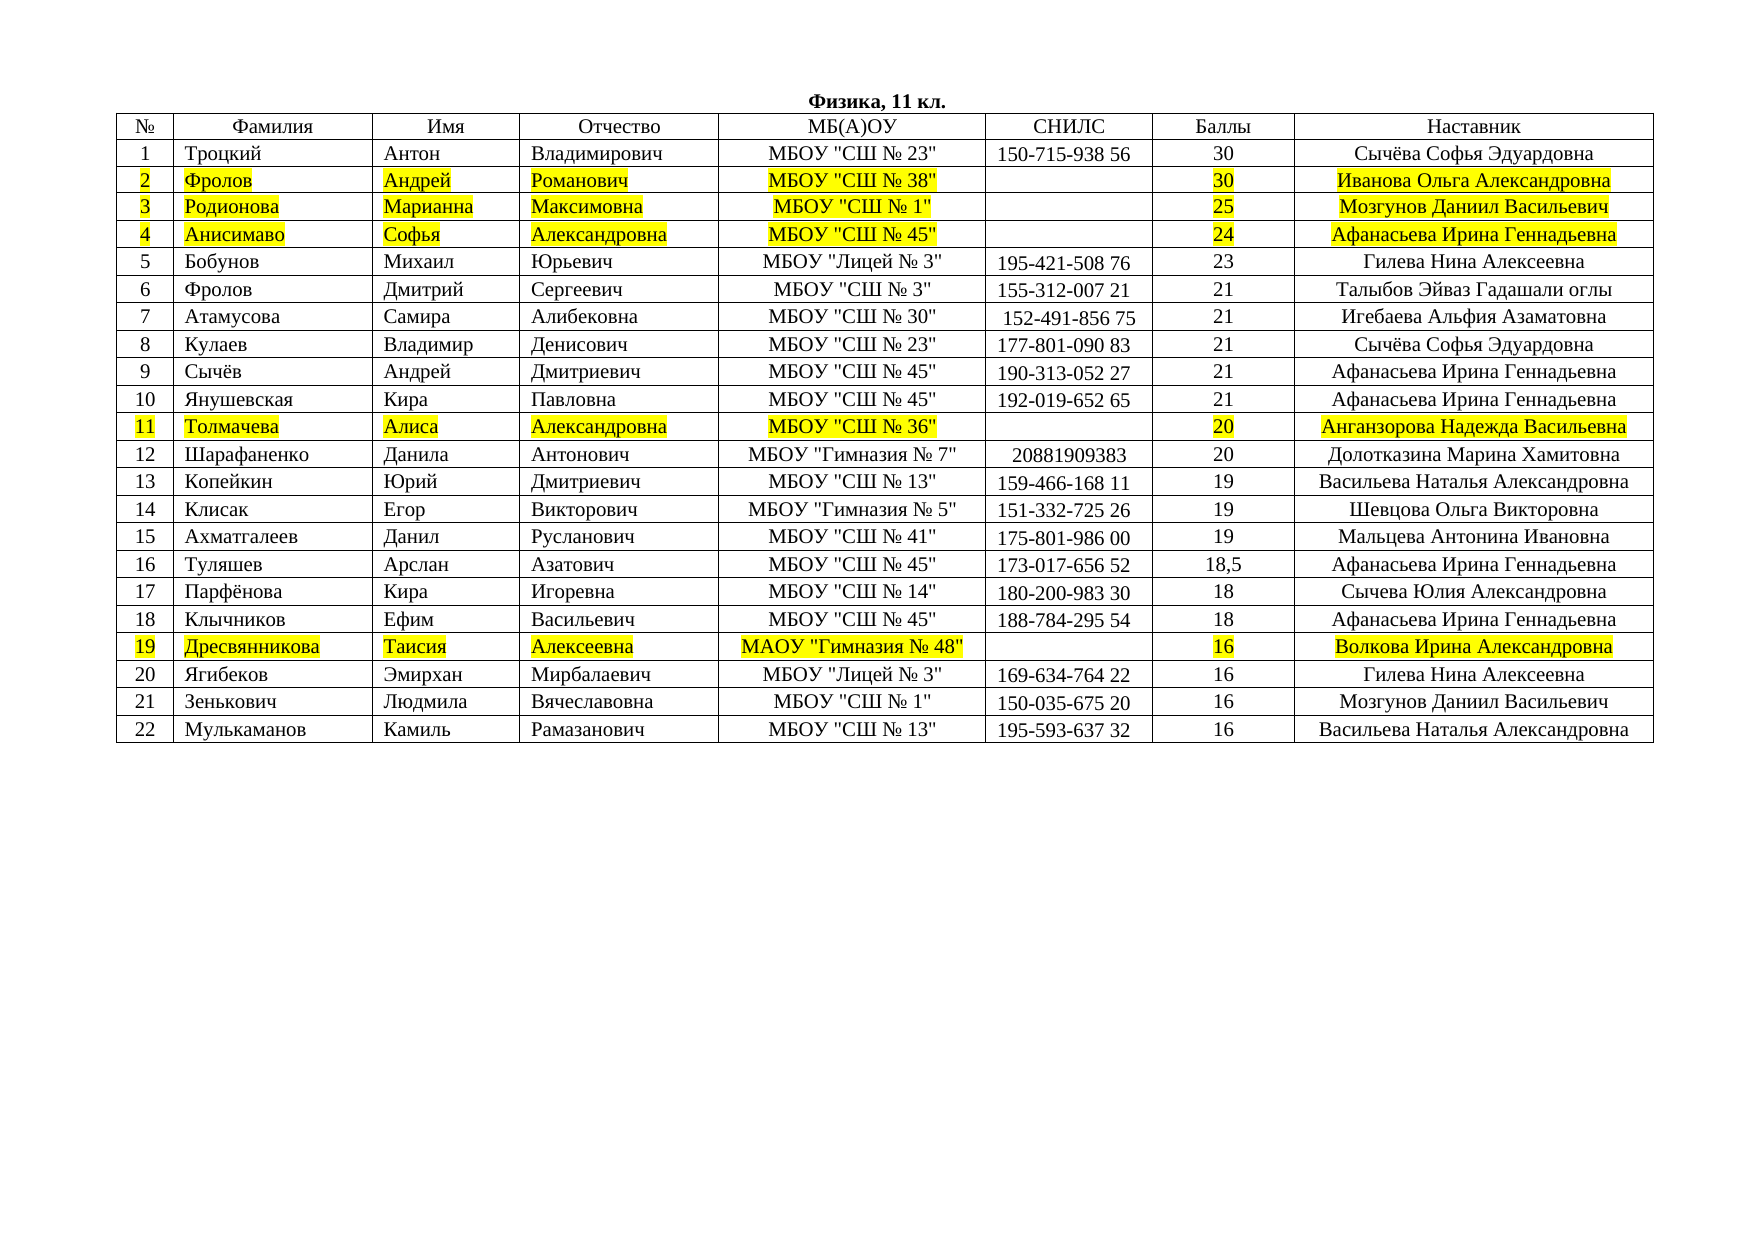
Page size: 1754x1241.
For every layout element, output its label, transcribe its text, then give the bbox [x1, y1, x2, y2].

table_cell Дмитриевич [520, 358, 718, 385]
table_cell МБОУ "Гимназия № 5" [719, 496, 985, 522]
table_header Имя [373, 114, 519, 139]
table_cell Талыбов Эйваз Гадашали оглы [1295, 276, 1653, 302]
table_cell Дмитрий [373, 276, 519, 302]
table_cell Антон [373, 140, 519, 166]
table_cell Бобунов [174, 248, 372, 275]
table_cell Михаил [373, 248, 519, 275]
table_cell Васильевич [520, 606, 718, 632]
table_cell 20881909383 [986, 441, 1152, 467]
table_cell 19 [1153, 523, 1294, 550]
table_cell 159-466-168 11 [986, 468, 1152, 495]
table_cell Азатович [520, 551, 718, 577]
table_cell Долотказина Марина Хамитовна [1295, 441, 1653, 467]
table_cell 23 [1153, 248, 1294, 275]
table_cell Фролов [174, 276, 372, 302]
table_cell Васильева Наталья Александровна [1295, 468, 1653, 495]
table_cell 30 [1153, 167, 1294, 192]
table_cell МБОУ "СШ № 36" [719, 413, 985, 440]
table_cell Васильева Наталья Александровна [1295, 716, 1653, 742]
table_cell МБОУ "СШ № 13" [719, 468, 985, 495]
text Физика, 11 кл. [118, 88, 1636, 113]
table_cell МБОУ "СШ № 45" [719, 386, 985, 412]
table_cell [986, 413, 1152, 440]
table_cell МБОУ "СШ № 41" [719, 523, 985, 550]
table_header Фамилия [174, 114, 372, 139]
table_cell Фролов [174, 167, 372, 192]
table_cell 190-313-052 27 [986, 358, 1152, 385]
table_cell Атамусова [174, 303, 372, 330]
table_cell Андрей [373, 167, 519, 192]
table_cell МБОУ "СШ № 45" [719, 606, 985, 632]
table_cell Дресвянникова [174, 633, 372, 660]
table_cell Алиса [373, 413, 519, 440]
table_header МБ(А)ОУ [719, 114, 985, 139]
table_cell Иванова Ольга Александровна [1295, 167, 1653, 192]
table_header СНИЛС [986, 114, 1152, 139]
table_cell Игоревна [520, 578, 718, 605]
table_cell Антонович [520, 441, 718, 467]
table_cell Юрьевич [520, 248, 718, 275]
table_cell МБОУ "СШ № 23" [719, 331, 985, 357]
table_cell Гилева Нина Алексеевна [1295, 661, 1653, 687]
table_cell Рамазанович [520, 716, 718, 742]
table_cell МБОУ "СШ № 13" [719, 716, 985, 742]
table_cell Владимир [373, 331, 519, 357]
table_cell 188-784-295 54 [986, 606, 1152, 632]
table_cell Сычёв [174, 358, 372, 385]
table_cell Сычёва Софья Эдуардовна [1295, 331, 1653, 357]
table_cell 16 [1153, 633, 1294, 660]
table_cell 169-634-764 22 [986, 661, 1152, 687]
table_cell Ахматгалеев [174, 523, 372, 550]
table_cell 9 [117, 358, 173, 385]
table_cell [986, 167, 1152, 192]
table_cell Мальцева Антонина Ивановна [1295, 523, 1653, 550]
table_header Наставник [1295, 114, 1653, 139]
table_cell Дмитриевич [520, 468, 718, 495]
table_cell Афанасьева Ирина Геннадьевна [1295, 358, 1653, 385]
table_cell Мирбалаевич [520, 661, 718, 687]
table_cell Вячеславовна [520, 688, 718, 715]
table_cell Камиль [373, 716, 519, 742]
table_cell 150-715-938 56 [986, 140, 1152, 166]
table_cell Алибековна [520, 303, 718, 330]
table_cell МБОУ "Лицей № 3" [719, 248, 985, 275]
table_cell 8 [117, 331, 173, 357]
table_cell МБОУ "СШ № 45" [719, 221, 985, 247]
table_cell МБОУ "СШ № 38" [719, 167, 985, 192]
table_cell 3 [117, 193, 173, 220]
table_cell Эмирхан [373, 661, 519, 687]
table_cell 21 [1153, 303, 1294, 330]
table_cell 151-332-725 26 [986, 496, 1152, 522]
table_cell Викторович [520, 496, 718, 522]
table_cell Шевцова Ольга Викторовна [1295, 496, 1653, 522]
table_cell 1 [117, 140, 173, 166]
table_cell Гилева Нина Алексеевна [1295, 248, 1653, 275]
table_cell Шарафаненко [174, 441, 372, 467]
table_cell 21 [1153, 331, 1294, 357]
table_cell Юрий [373, 468, 519, 495]
table_cell Егор [373, 496, 519, 522]
table_cell 16 [1153, 688, 1294, 715]
table_cell 21 [1153, 276, 1294, 302]
table_cell Мулькаманов [174, 716, 372, 742]
table_cell МБОУ "СШ № 30" [719, 303, 985, 330]
table_cell Самира [373, 303, 519, 330]
table_cell 180-200-983 30 [986, 578, 1152, 605]
table_cell Клисак [174, 496, 372, 522]
table_cell МБОУ "Гимназия № 7" [719, 441, 985, 467]
table_cell МБОУ "СШ № 45" [719, 358, 985, 385]
table_cell 14 [117, 496, 173, 522]
table_cell Данил [373, 523, 519, 550]
table_cell 13 [117, 468, 173, 495]
table_cell МБОУ "Лицей № 3" [719, 661, 985, 687]
table_cell Павловна [520, 386, 718, 412]
table_cell 173-017-656 52 [986, 551, 1152, 577]
table_cell Людмила [373, 688, 519, 715]
table_cell Парфёнова [174, 578, 372, 605]
table_cell 12 [117, 441, 173, 467]
table_cell Афанасьева Ирина Геннадьевна [1295, 221, 1653, 247]
table_cell Кулаев [174, 331, 372, 357]
table_cell Арслан [373, 551, 519, 577]
table_cell 4 [117, 221, 173, 247]
table_cell 2 [117, 167, 173, 192]
table_cell 5 [117, 248, 173, 275]
table_cell 175-801-986 00 [986, 523, 1152, 550]
table_cell Афанасьева Ирина Геннадьевна [1295, 386, 1653, 412]
table_cell Андрей [373, 358, 519, 385]
table_cell МБОУ "СШ № 45" [719, 551, 985, 577]
table_cell 30 [1153, 140, 1294, 166]
table_cell Мозгунов Даниил Васильевич [1295, 688, 1653, 715]
table_cell 16 [1153, 661, 1294, 687]
table_cell Таисия [373, 633, 519, 660]
table_cell 11 [117, 413, 173, 440]
table_cell 15 [117, 523, 173, 550]
table_cell МБОУ "СШ № 3" [719, 276, 985, 302]
table_cell Александровна [520, 413, 718, 440]
table_cell Янушевская [174, 386, 372, 412]
table_cell Родионова [174, 193, 372, 220]
table_cell 18 [1153, 578, 1294, 605]
table_cell Владимирович [520, 140, 718, 166]
table_cell Сычева Юлия Александровна [1295, 578, 1653, 605]
table_cell 21 [1153, 386, 1294, 412]
table_cell [986, 221, 1152, 247]
table_cell Игебаева Альфия Азаматовна [1295, 303, 1653, 330]
table_cell Кира [373, 386, 519, 412]
table_cell Зенькович [174, 688, 372, 715]
table_cell [986, 633, 1152, 660]
table_cell 7 [117, 303, 173, 330]
table_cell Сычёва Софья Эдуардовна [1295, 140, 1653, 166]
table_cell Кира [373, 578, 519, 605]
table_cell Афанасьева Ирина Геннадьевна [1295, 606, 1653, 632]
table_cell МАОУ "Гимназия № 48" [719, 633, 985, 660]
table_cell 19 [1153, 496, 1294, 522]
table_cell 18 [117, 606, 173, 632]
table_cell Романович [520, 167, 718, 192]
table_header № [117, 114, 173, 139]
table_cell Софья [373, 221, 519, 247]
table_cell Данила [373, 441, 519, 467]
table_cell 18,5 [1153, 551, 1294, 577]
table_cell 6 [117, 276, 173, 302]
table_cell 19 [117, 633, 173, 660]
table_cell 195-593-637 32 [986, 716, 1152, 742]
table_header Отчество [520, 114, 718, 139]
table_cell 20 [1153, 413, 1294, 440]
table_cell Анганзорова Надежда Васильевна [1295, 413, 1653, 440]
table_cell Копейкин [174, 468, 372, 495]
table_cell МБОУ "СШ № 14" [719, 578, 985, 605]
table_cell Клычников [174, 606, 372, 632]
table_cell 17 [117, 578, 173, 605]
table_cell 21 [1153, 358, 1294, 385]
table_cell Александровна [520, 221, 718, 247]
table_cell Алексеевна [520, 633, 718, 660]
table_cell 22 [117, 716, 173, 742]
table_cell 20 [1153, 441, 1294, 467]
table_cell 152-491-856 75 [986, 303, 1152, 330]
table_cell 155-312-007 21 [986, 276, 1152, 302]
table_cell 150-035-675 20 [986, 688, 1152, 715]
table_cell Ягибеков [174, 661, 372, 687]
table_cell МБОУ "СШ № 1" [719, 193, 985, 220]
table_cell Троцкий [174, 140, 372, 166]
table_cell Волкова Ирина Александровна [1295, 633, 1653, 660]
table_cell 21 [117, 688, 173, 715]
table_cell Мозгунов Даниил Васильевич [1295, 193, 1653, 220]
table_cell Ефим [373, 606, 519, 632]
table_cell Денисович [520, 331, 718, 357]
table_cell Анисимаво [174, 221, 372, 247]
table_cell 18 [1153, 606, 1294, 632]
table_cell МБОУ "СШ № 23" [719, 140, 985, 166]
table_cell Афанасьева Ирина Геннадьевна [1295, 551, 1653, 577]
table_cell Сергеевич [520, 276, 718, 302]
table_cell Максимовна [520, 193, 718, 220]
table_cell Русланович [520, 523, 718, 550]
table_cell 192-019-652 65 [986, 386, 1152, 412]
table_cell Туляшев [174, 551, 372, 577]
table_cell 20 [117, 661, 173, 687]
table_cell 25 [1153, 193, 1294, 220]
table_cell 19 [1153, 468, 1294, 495]
table_cell 16 [117, 551, 173, 577]
table_cell 177-801-090 83 [986, 331, 1152, 357]
table_cell 24 [1153, 221, 1294, 247]
table_cell Толмачева [174, 413, 372, 440]
table_cell Марианна [373, 193, 519, 220]
table_cell 195-421-508 76 [986, 248, 1152, 275]
table_cell МБОУ "СШ № 1" [719, 688, 985, 715]
table_cell 10 [117, 386, 173, 412]
table_header Баллы [1153, 114, 1294, 139]
table_cell [986, 193, 1152, 220]
table_cell 16 [1153, 716, 1294, 742]
